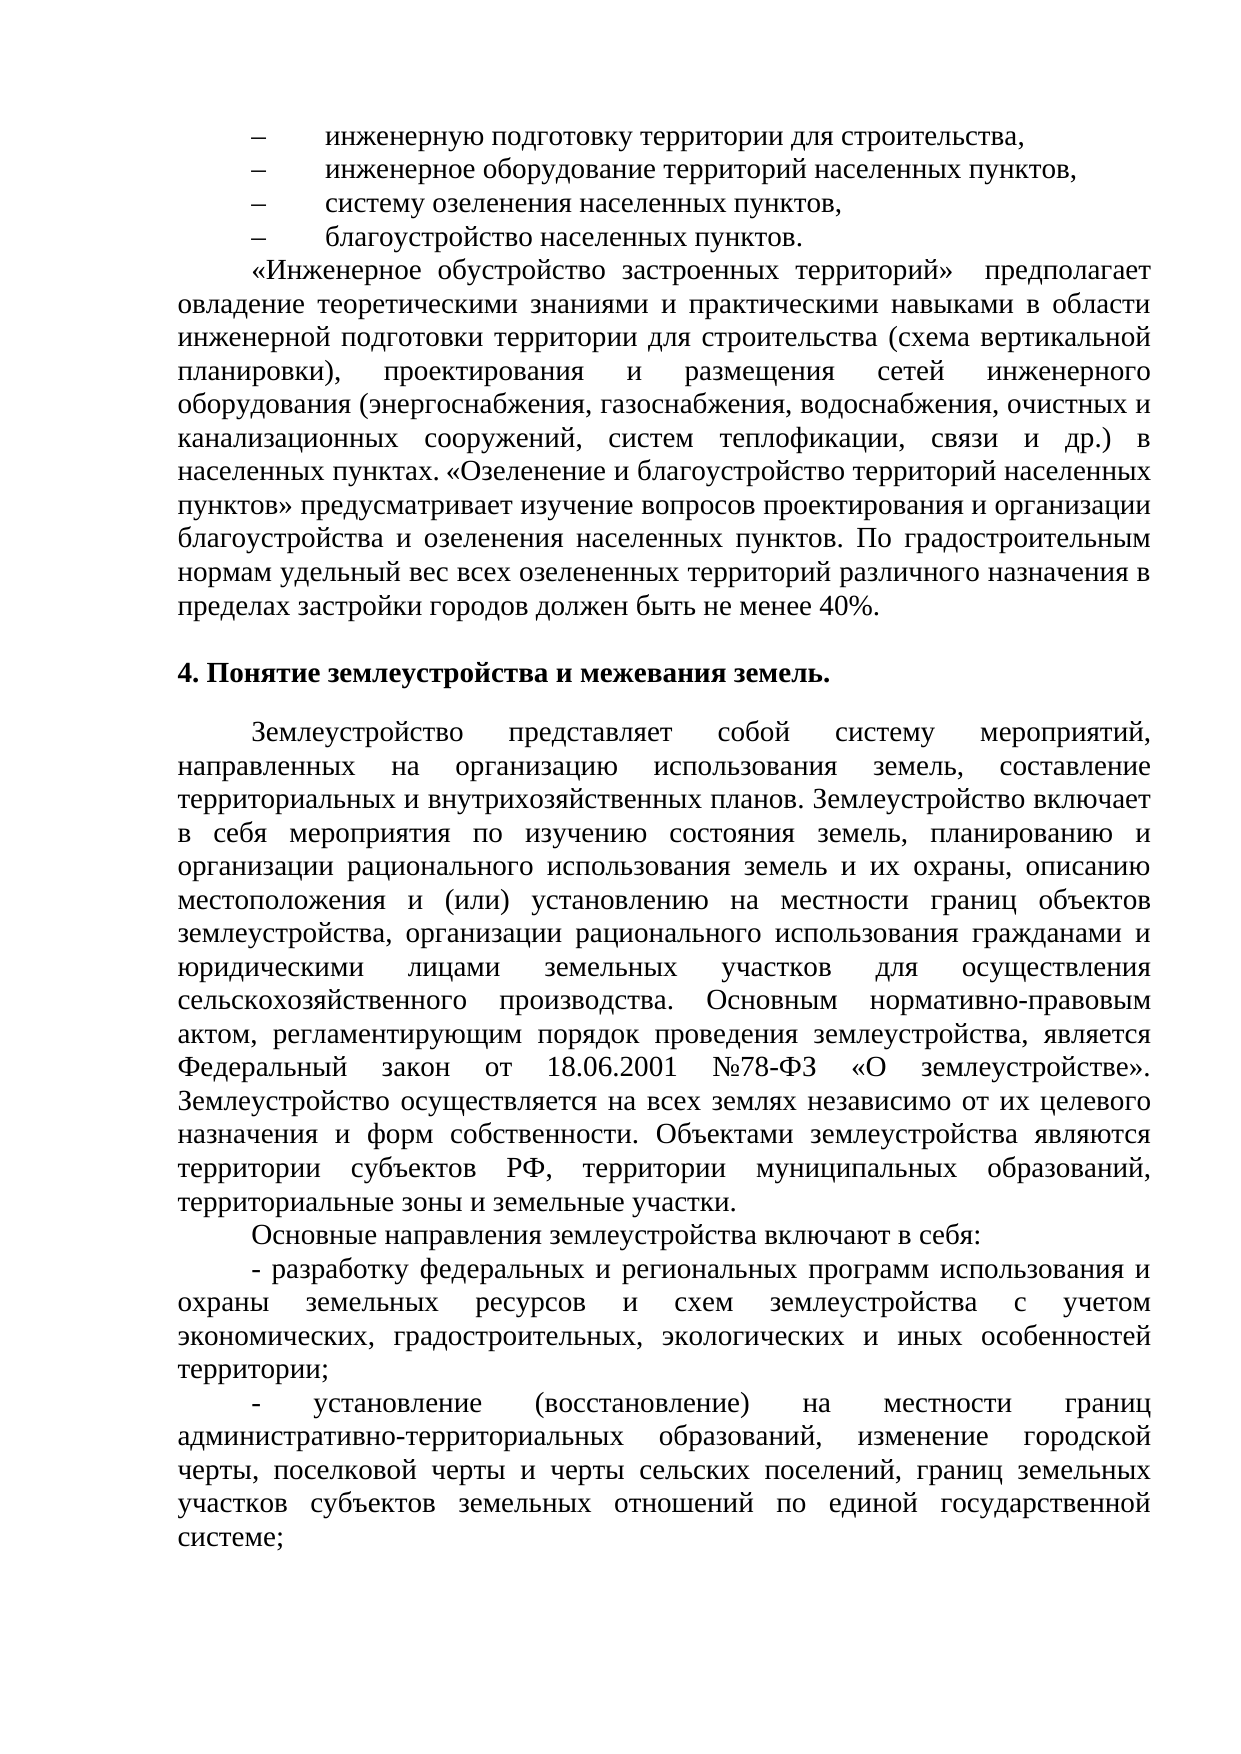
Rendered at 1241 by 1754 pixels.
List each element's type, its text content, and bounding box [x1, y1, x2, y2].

text Основные направления землеустройства включают в себя: [177, 1217, 1152, 1251]
text 4. Понятие землеустройства и межевания земель. [177, 655, 1152, 688]
text – инженерное оборудование территорий населенных пунктов, [177, 152, 1152, 185]
text - разработку федеральных и региональных программ использования и охраны земельных ресурсов и схем землеустройства с учетом экономических, градостроительных, экологических и иных особенностей территории; [177, 1251, 1152, 1385]
text - установление (восстановление) на местности границ административно-территориальных образований, изменение городской черты, поселковой черты и черты сельских поселений, границ земельных участков субъектов земельных отношений по единой государственной системе; [177, 1385, 1152, 1553]
text – благоустройство населенных пунктов. [177, 219, 1152, 252]
text «Инженерное обустройство застроенных территорий» предполагает овладение теоретическими знаниями и практическими навыками в области инженерной подготовки территории для строительства (схема вертикальной планировки), проектирования и размещения сетей инженерного оборудования (энергоснабжения, газоснабжения, водоснабжения, очистных и канализационных сооружений, систем теплофикации, связи и др.) в населенных пунктах. «Озеленение и благоустройство территорий населенных пунктов» предусматривает изучение вопросов проектирования и организации благоустройства и озеленения населенных пунктов. По градостроительным нормам удельный вес всех озелененных территорий различного назначения в пределах застройки городов должен быть не менее 40%. [177, 252, 1152, 621]
text – систему озеленения населенных пунктов, [177, 185, 1152, 219]
text – инженерную подготовку территории для строительства, [177, 118, 1152, 152]
text Землеустройство представляет собой систему мероприятий, направленных на организацию использования земель, составление территориальных и внутрихозяйственных планов. Землеустройство включает в себя мероприятия по изучению состояния земель, планированию и организации рационального использования земель и их охраны, описанию местоположения и (или) установлению на местности границ объектов землеустройства, организации рационального использования гражданами и юридическими лицами земельных участков для осуществления сельскохозяйственного производства. Основным нормативно-правовым актом, регламентирующим порядок проведения землеустройства, является Федеральный закон от 18.06.2001 №78-ФЗ «О землеустройстве». Землеустройство осуществляется на всех землях независимо от их целевого назначения и форм собственности. Объектами землеустройства являются территории субъектов РФ, территории муниципальных образований, территориальные зоны и земельные участки. [177, 714, 1152, 1217]
